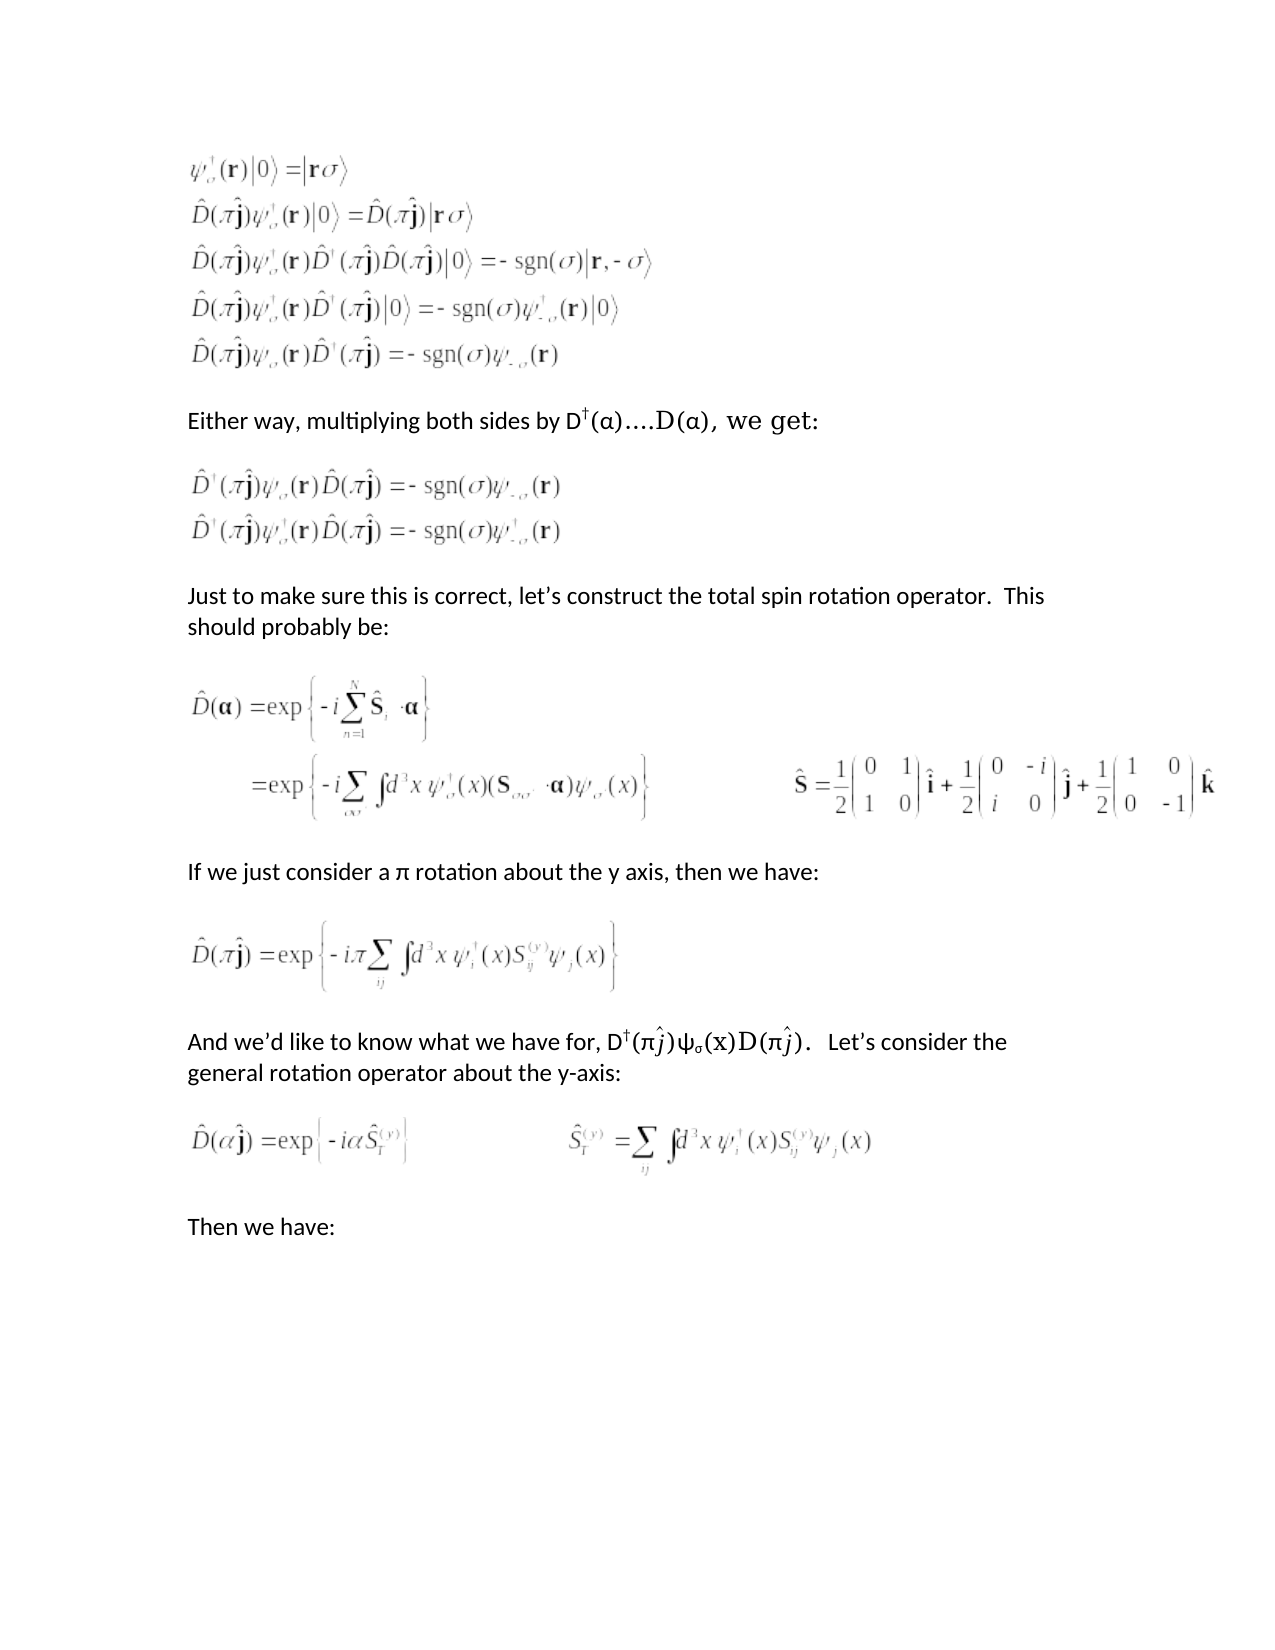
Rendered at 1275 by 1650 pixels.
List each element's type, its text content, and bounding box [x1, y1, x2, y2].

text Just to make sure this is correct, let’s construct the total spin rotation operator. This should probably be: [187, 580, 1087, 641]
text If we just consider a π rotation about the y axis, then we have: [187, 856, 1087, 886]
text And we’d like to know what we have for, D†(π)ψσ(x)D(π). Let’s consider the general rotation operator about the y-axis: [187, 1026, 1087, 1087]
text Either way, multiplying both sides by D†(α)….D(α), we get: [187, 404, 1087, 436]
text Then we have: [187, 1211, 1087, 1241]
